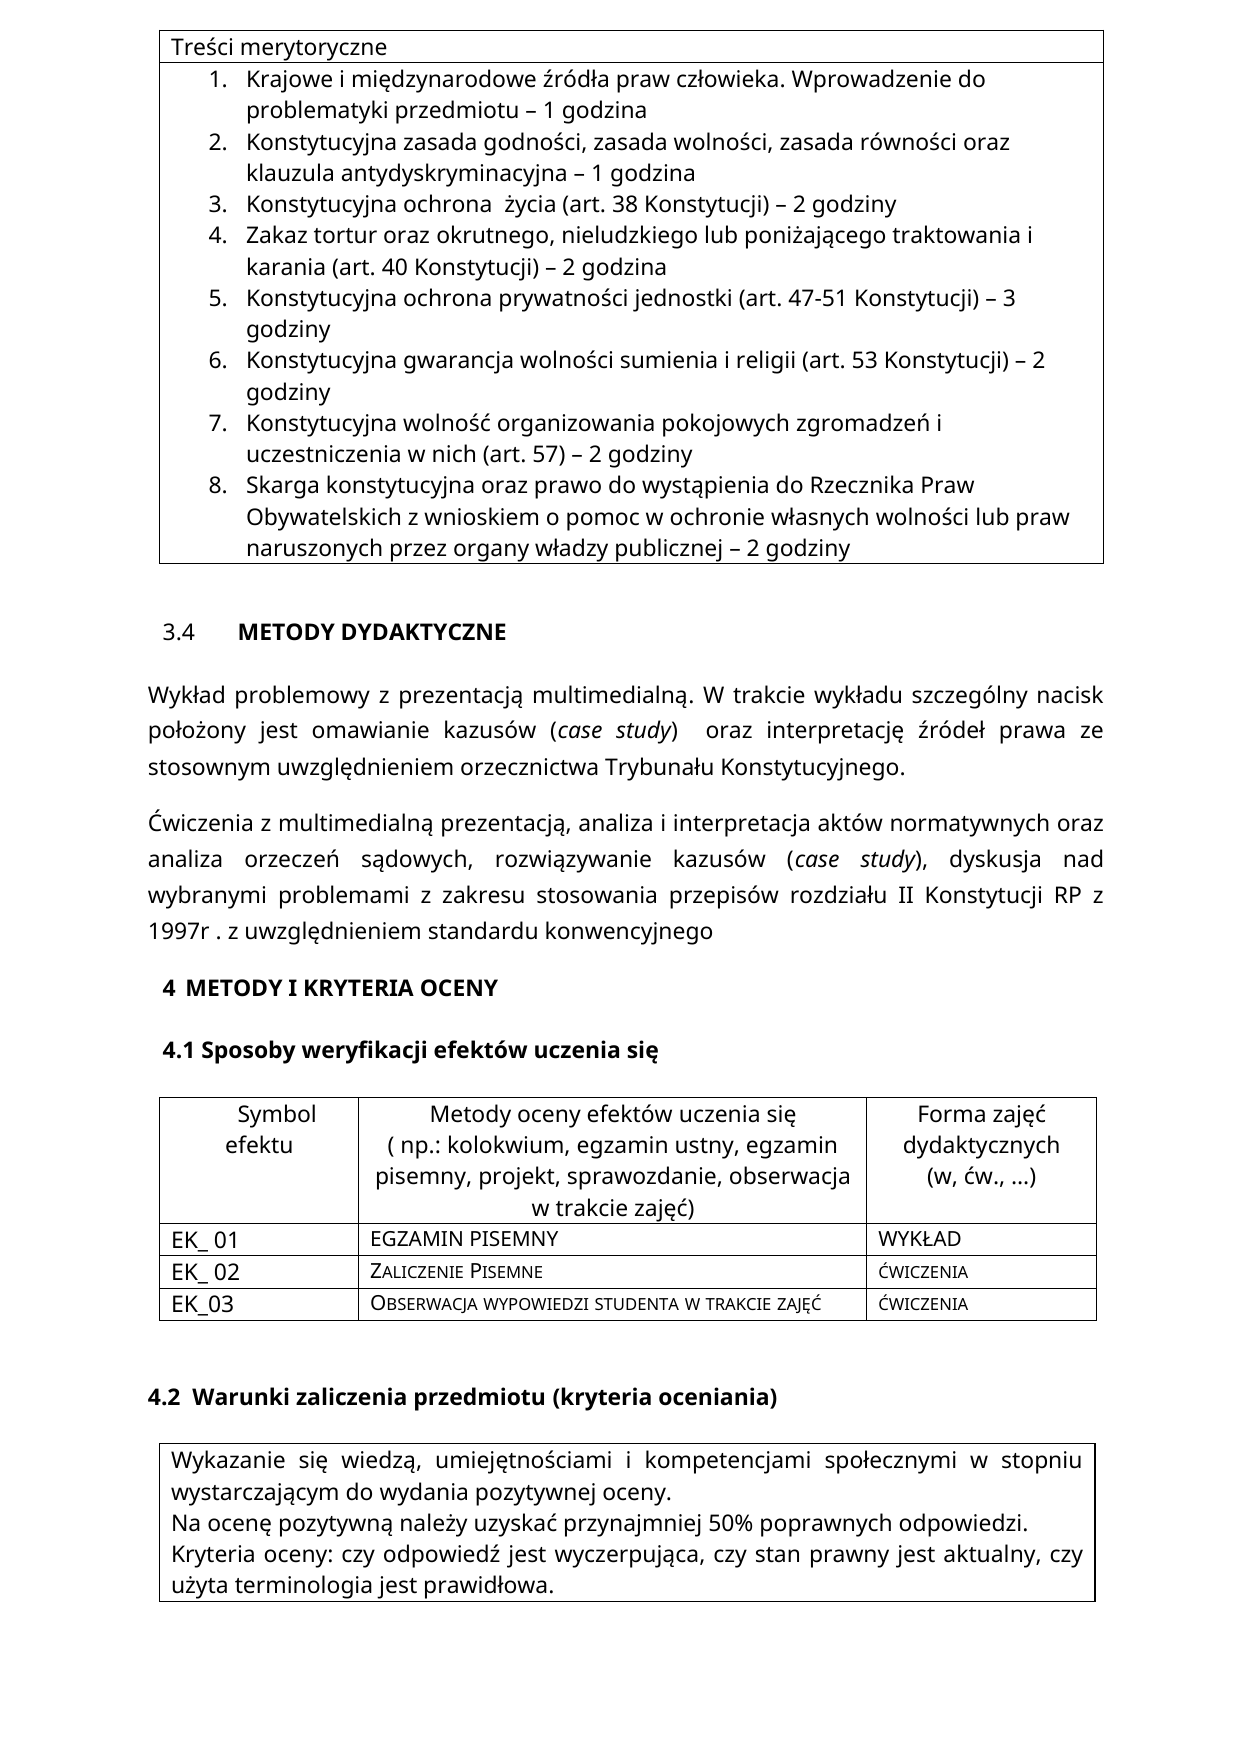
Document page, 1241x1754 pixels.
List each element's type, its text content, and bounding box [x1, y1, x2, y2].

table_header Treści merytoryczne [160, 31, 1103, 62]
list METODY DYDAKTYCZNE [162, 616, 1104, 647]
table_cell ćwiczenia [867, 1256, 1096, 1287]
table_cell Zaliczenie Pisemne [359, 1256, 866, 1287]
text 4.1 Sposoby weryfikacji efektów uczenia się [148, 1034, 1104, 1066]
table_header Forma zajęć dydaktycznych (w, ćw., …) [867, 1098, 1096, 1223]
table_header Wykazanie się wiedzą, umiejętnościami i kompetencjami społecznymi w stopniu wystarczającym do wydania pozytywnej oceny. Na ocenę pozytywną należy uzyskać przynajmniej 50% poprawnych odpowiedzi. Kryteria oceny: czy odpowiedź jest wyczerpująca, czy stan prawny jest aktualny, czy użyta terminologia jest prawidłowa. [160, 1444, 1094, 1601]
table_cell Obserwacja wypowiedzi studenta w trakcie zajęć [359, 1289, 866, 1320]
list METODY I KRYTERIA OCENY [162, 972, 1104, 1003]
table_cell EK_ 01 [160, 1224, 358, 1255]
table_cell WYKŁAD [867, 1224, 1096, 1255]
table_header Metody oceny efektów uczenia się ( np.: kolokwium, egzamin ustny, egzamin pisemny, projekt, sprawozdanie, obserwacja w trakcie zajęć) [359, 1098, 866, 1223]
text Wykład problemowy z prezentacją multimedialną. W trakcie wykładu szczególny nacisk położony jest omawianie kazusów (case study) oraz interpretację źródeł prawa ze stosownym uwzględnieniem orzecznictwa Trybunału Konstytucyjnego. [148, 678, 1104, 782]
table_cell EK_ 02 [160, 1256, 358, 1287]
table_cell ćwiczenia [867, 1289, 1096, 1320]
table_cell EK_03 [160, 1289, 358, 1320]
table_cell Krajowe i międzynarodowe źródła praw człowieka. Wprowadzenie do problematyki przedmiotu – 1 godzina Konstytucyjna zasada godności, zasada wolności, zasada równości oraz klauzula antydyskryminacyjna – 1 godzina Konstytucyjna ochrona życia (art. 38 Konstytucji) – 2 godziny Zakaz tortur oraz okrutnego, nieludzkiego lub poniżającego traktowania i karania (art. 40 Konstytucji) – 2 godzina Konstytucyjna ochrona prywatności jednostki (art. 47-51 Konstytucji) – 3 godziny Konstytucyjna gwarancja wolności sumienia i religii (art. 53 Konstytucji) – 2 godziny Konstytucyjna wolność organizowania pokojowych zgromadzeń i uczestniczenia w nich (art. 57) – 2 godziny Skarga konstytucyjna oraz prawo do wystąpienia do Rzecznika Praw Obywatelskich z wnioskiem o pomoc w ochronie własnych wolności lub praw naruszonych przez organy władzy publicznej – 2 godziny [160, 63, 1103, 563]
text Ćwiczenia z multimedialną prezentacją, analiza i interpretacja aktów normatywnych oraz analiza orzeczeń sądowych, rozwiązywanie kazusów (case study), dyskusja nad wybranymi problemami z zakresu stosowania przepisów rozdziału II Konstytucji RP z 1997r . z uwzględnieniem standardu konwencyjnego [148, 807, 1104, 946]
table_cell EGZAMIN PISEMNY [359, 1224, 866, 1255]
text 4.2 Warunki zaliczenia przedmiotu (kryteria oceniania) [148, 1381, 1104, 1412]
table_header Symbol efektu [160, 1098, 358, 1223]
